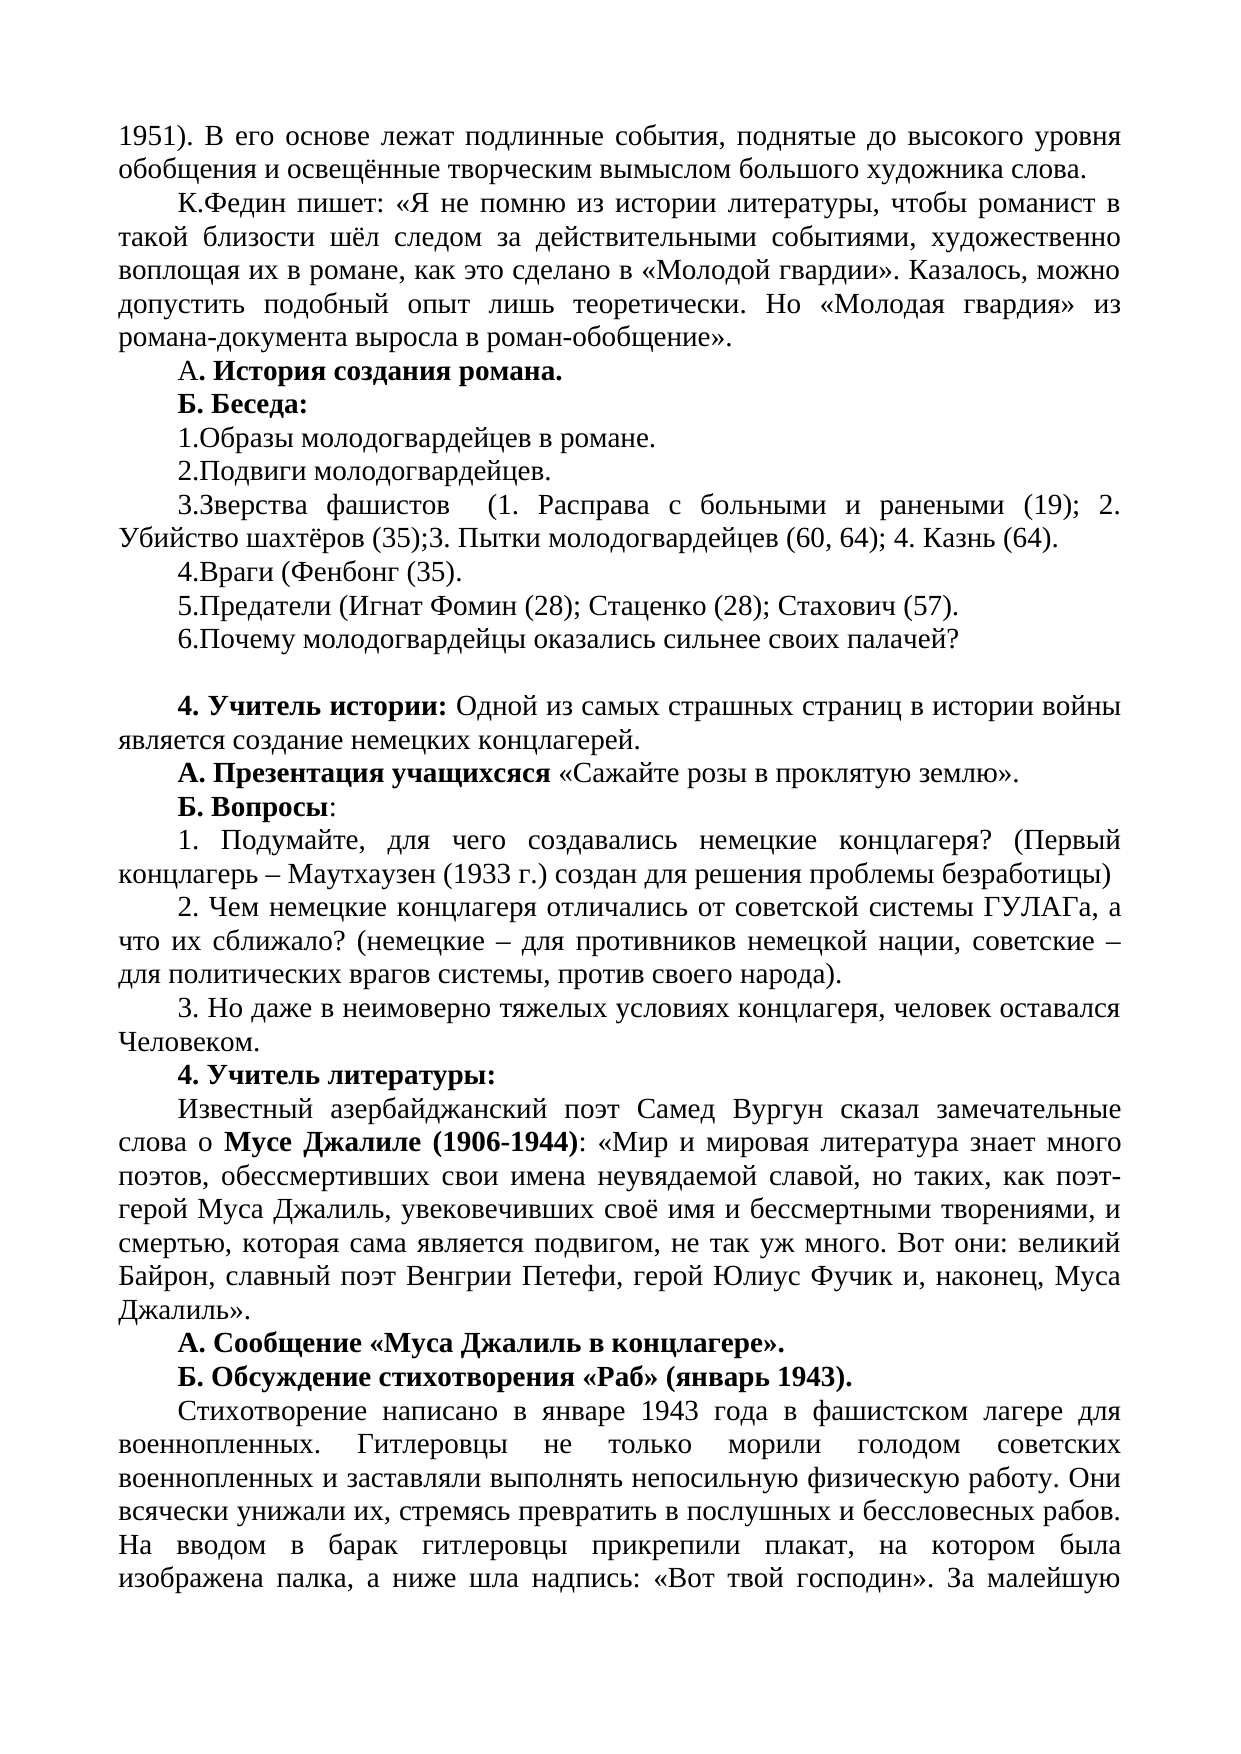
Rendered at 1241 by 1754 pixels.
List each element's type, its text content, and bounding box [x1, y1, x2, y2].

text А. История создания романа. [118, 353, 1122, 386]
text Б. Вопросы: [118, 789, 1122, 822]
text 4. Учитель литературы: [118, 1057, 1122, 1091]
text 2.Подвиги молодогвардейцев. [118, 453, 1122, 487]
text Известный азербайджанский поэт Самед Вургун сказал замечательные слова о Мусе Джалиле (1906-1944): «Мир и мировая литература знает много поэтов, обессмертивших свои имена неувядаемой славой, но таких, как поэт-герой Муса Джалиль, увековечивших своё имя и бессмертными творениями, и смертью, которая сама является подвигом, не так уж много. Вот они: великий Байрон, славный поэт Венгрии Петефи, герой Юлиус Фучик и, наконец, Муса Джалиль». [118, 1091, 1122, 1326]
text 4.Враги (Фенбонг (35). [118, 554, 1122, 588]
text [118, 1393, 1122, 1594]
text А. Сообщение «Муса Джалиль в концлагере». [118, 1326, 1122, 1359]
text 4. Учитель истории: Одной из самых страшных страниц в истории войны является создание немецких концлагерей. [118, 688, 1122, 755]
text 2. Чем немецкие концлагеря отличались от советской системы ГУЛАГа, а что их сближало? (немецкие – для противников немецкой нации, советские – для политических врагов системы, против своего народа). [118, 889, 1122, 990]
text 3. Но даже в неимоверно тяжелых условиях концлагеря, человек оставался Человеком. [118, 990, 1122, 1057]
text 3.Зверства фашистов (1. Расправа с больными и ранеными (19); 2. Убийство шахтёров (35);3. Пытки молодогвардейцев (60, 64); 4. Казнь (64). [118, 487, 1122, 554]
text 1. Подумайте, для чего создавались немецкие концлагеря? (Первый концлагерь – Маутхаузен (.) создан для решения проблемы безработицы) [118, 822, 1122, 889]
text А. Презентация учащихсяся «Сажайте розы в проклятую землю». [118, 755, 1122, 789]
text 1.Образы молодогвардейцев в романе. [118, 420, 1122, 453]
text 5.Предатели (Игнат Фомин (28); Стаценко (28); Стахович (57). [118, 588, 1122, 621]
text Б. Беседа: [118, 386, 1122, 420]
text 6.Почему молодогвардейцы оказались сильнее своих палачей? [118, 621, 1122, 655]
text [118, 118, 1122, 185]
text К.Федин пишет: «Я не помню из истории литературы, чтобы романист в такой близости шёл следом за действительными событиями, художественно воплощая их в романе, как это сделано в «Молодой гвардии». Казалось, можно допустить подобный опыт лишь теоретически. Но «Молодая гвардия» из романа-документа выросла в роман-обобщение». [118, 185, 1122, 353]
text Б. Обсуждение стихотворения «Раб» (январь 1943). [118, 1359, 1122, 1393]
